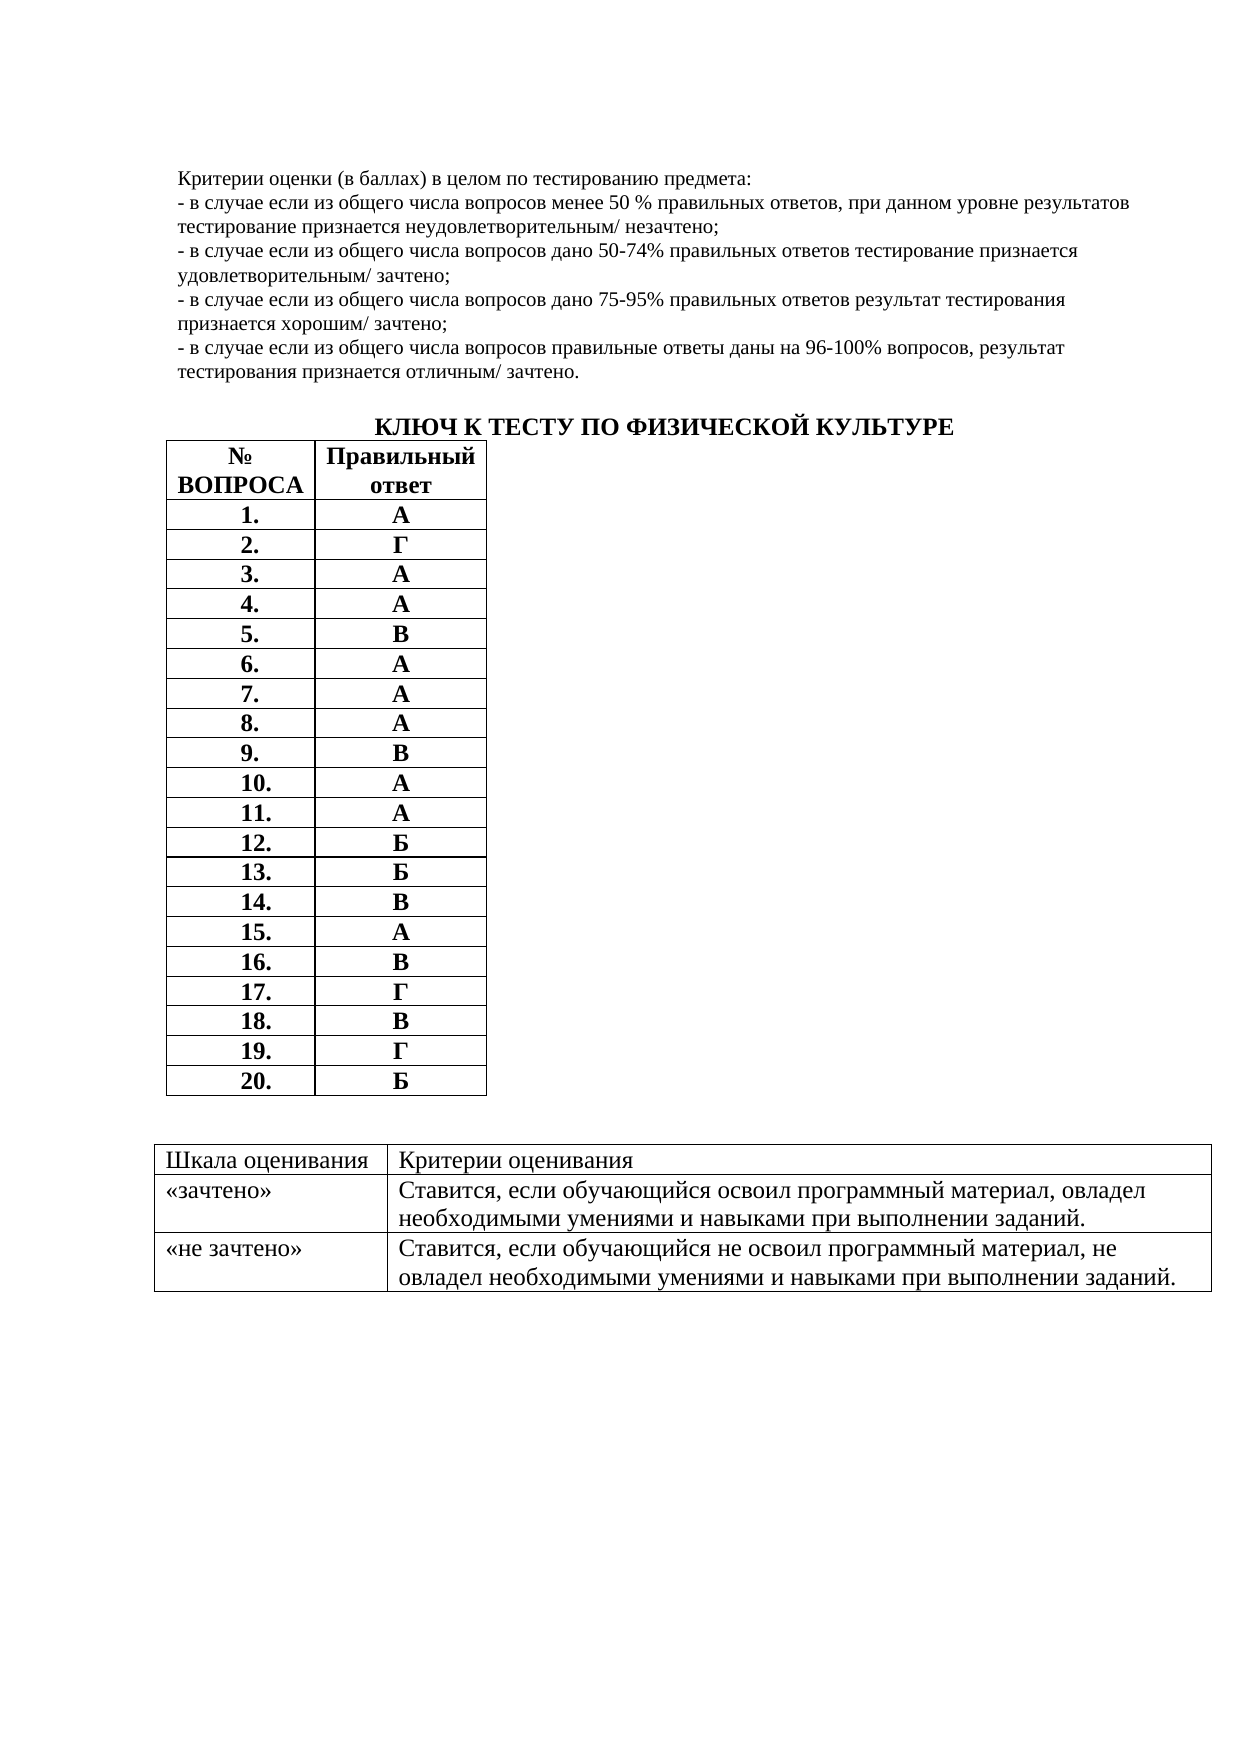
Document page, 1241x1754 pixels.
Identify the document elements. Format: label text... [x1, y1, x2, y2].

table_header Критерии оценивания [388, 1145, 1211, 1174]
text Критерии оценки (в баллах) в целом по тестированию предмета: [177, 166, 1152, 190]
table_cell А [316, 709, 486, 737]
table_cell [167, 500, 314, 529]
table_header Правильный ответ [316, 441, 486, 499]
table_cell Б [316, 858, 486, 886]
table_cell В [316, 619, 486, 648]
text КЛЮЧ К ТЕСТУ ПО ФИЗИЧЕСКОЙ КУЛЬТУРЕ [177, 412, 1152, 440]
table_cell [167, 858, 314, 886]
table_cell А [316, 649, 486, 678]
table_cell Б [316, 828, 486, 856]
table_cell [167, 947, 314, 976]
text - в случае если из общего числа вопросов менее 50 % правильных ответов, при данном уровне результатов тестирование признается неудовлетворительным/ незачтено; [177, 190, 1152, 238]
table_cell А [316, 768, 486, 797]
table_header Шкала оценивания [155, 1145, 387, 1174]
table_cell [167, 589, 314, 618]
table_cell [167, 709, 314, 737]
table_cell [167, 619, 314, 648]
table_cell [167, 1036, 314, 1065]
table_cell [167, 1066, 314, 1095]
table_cell А [316, 917, 486, 946]
table_cell Ставится, если обучающийся освоил программный материал, овладел необходимыми умениями и навыками при выполнении заданий. [388, 1175, 1211, 1232]
table_cell А [316, 500, 486, 529]
table_cell [167, 768, 314, 797]
table_cell Ставится, если обучающийся не освоил программный материал, не овладел необходимыми умениями и навыками при выполнении заданий. [388, 1233, 1211, 1291]
table_cell Г [316, 530, 486, 558]
table_cell В [316, 947, 486, 976]
text - в случае если из общего числа вопросов дано 75-95% правильных ответов результат тестирования признается хорошим/ зачтено; [177, 287, 1152, 335]
table_cell А [316, 560, 486, 588]
table_cell [167, 977, 314, 1005]
table_cell [167, 798, 314, 827]
table_cell [167, 917, 314, 946]
table_cell [167, 1006, 314, 1035]
table_cell А [316, 589, 486, 618]
table_cell [167, 560, 314, 588]
table_cell «зачтено» [155, 1175, 387, 1232]
text - в случае если из общего числа вопросов дано 50-74% правильных ответов тестирование признается удовлетворительным/ зачтено; [177, 238, 1152, 287]
table_cell [167, 828, 314, 856]
table_header № ВОПРОСА [167, 441, 314, 499]
table_cell Б [316, 1066, 486, 1095]
table_cell [167, 649, 314, 678]
table_cell А [316, 798, 486, 827]
table_cell [167, 887, 314, 916]
table_cell [167, 530, 314, 558]
table_cell В [316, 887, 486, 916]
table_cell В [316, 738, 486, 767]
table_cell Г [316, 1036, 486, 1065]
table_cell А [316, 679, 486, 707]
table_cell В [316, 1006, 486, 1035]
table_cell [167, 738, 314, 767]
text - в случае если из общего числа вопросов правильные ответы даны на 96-100% вопросов, результат тестирования признается отличным/ зачтено. [177, 335, 1152, 383]
table_cell «не зачтено» [155, 1233, 387, 1291]
table_cell [167, 679, 314, 707]
table_cell Г [316, 977, 486, 1005]
